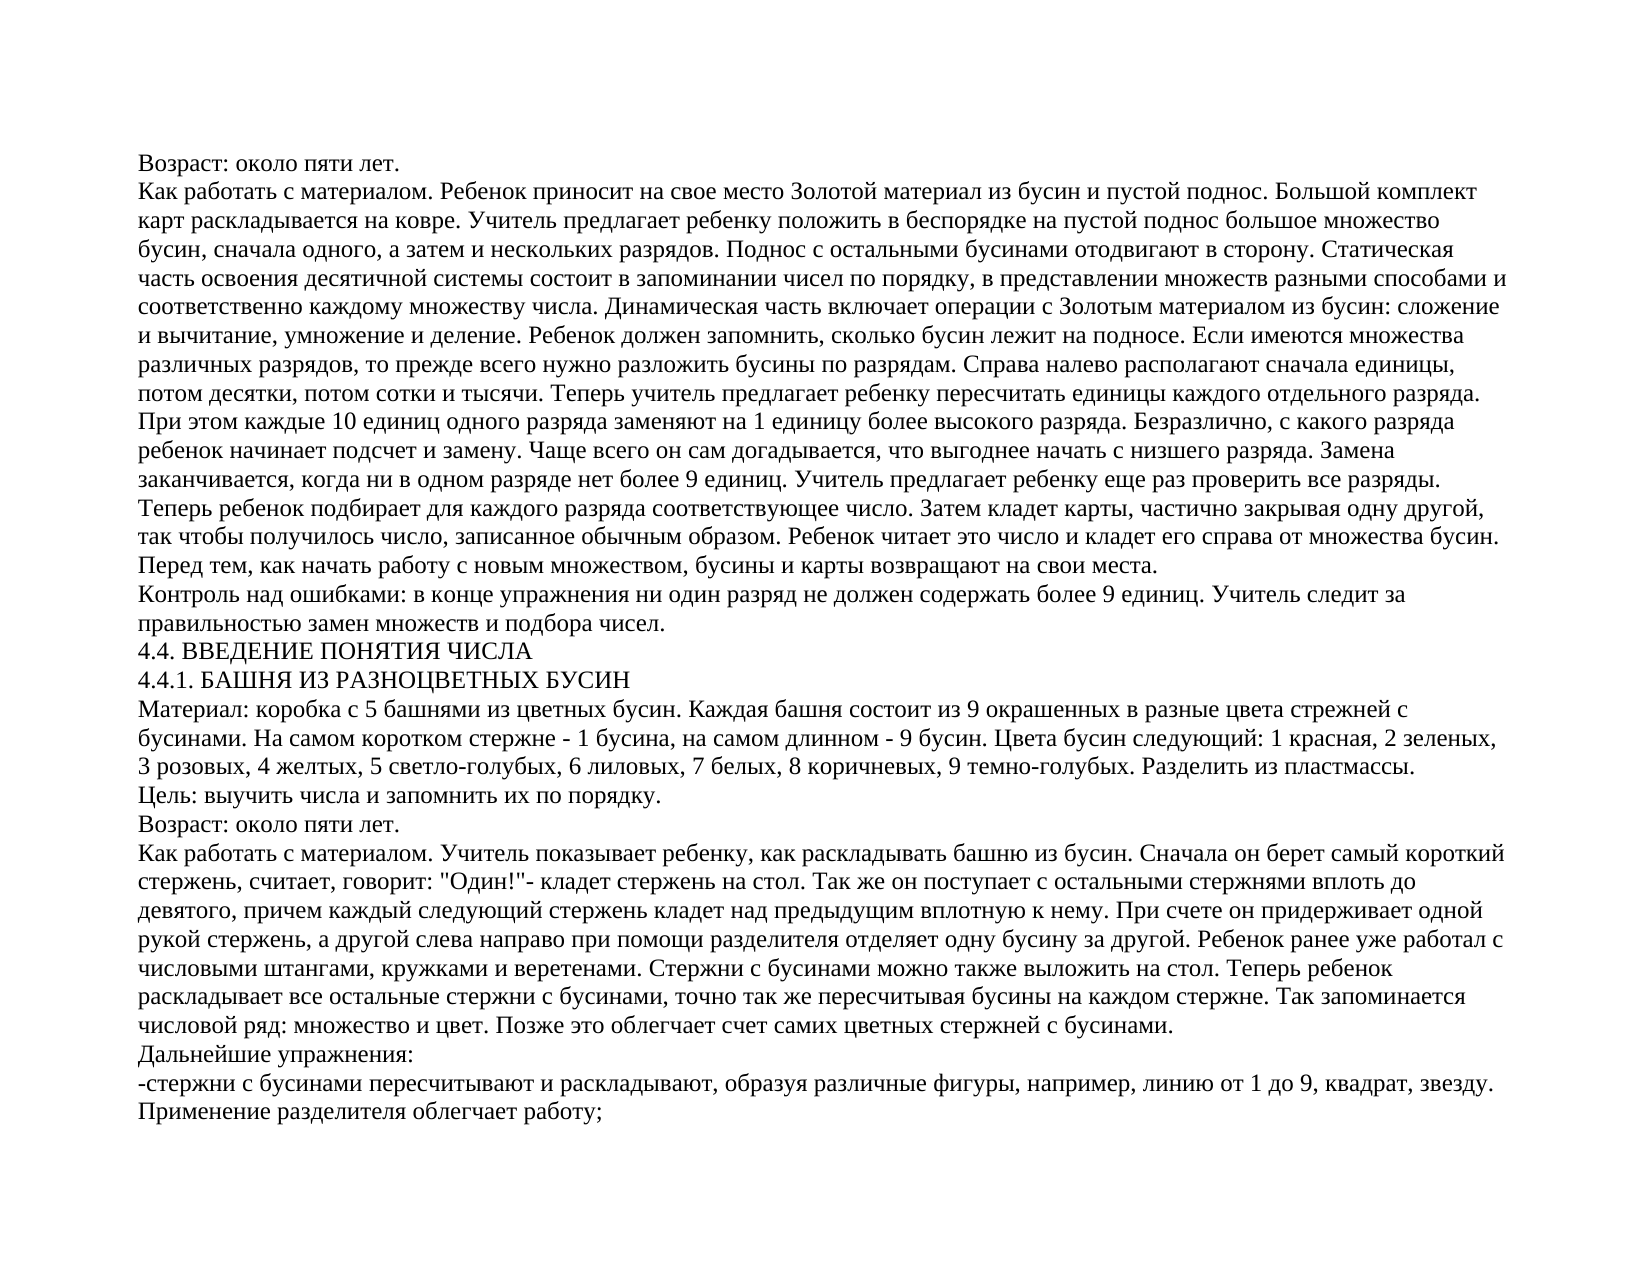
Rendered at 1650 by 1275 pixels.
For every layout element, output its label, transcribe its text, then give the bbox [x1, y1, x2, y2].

text Материал: коробка с 5 башнями из цветных бусин. Каждая башня состоит из 9 окрашенных в разные цвета стрежней с бусинами. На самом коротком стержне - 1 бусина, на самом длинном - 9 бусин. Цвета бусин следующий: 1 красная, 2 зеленых, 3 розовых, 4 желтых, 5 светло-голубых, 6 лиловых, 7 белых, 8 коричневых, 9 темно-голубых. Разделить из пластмассы. [138, 694, 1512, 780]
text Цель: выучить числа и запомнить их по порядку. [138, 780, 1512, 809]
text 4.4.1. БАШНЯ ИЗ РАЗНОЦВЕТНЫХ БУСИН [138, 665, 1512, 694]
text Возраст: около пяти лет. [138, 148, 1512, 176]
text Как работать с материалом. Учитель показывает ребенку, как раскладывать башню из бусин. Сначала он берет самый короткий стержень, считает, говорит: "Один!"- кладет стержень на стол. Так же он поступает с остальными стержнями вплоть до девятого, причем каждый следующий стержень кладет над предыдущим вплотную к нему. При счете он придерживает одной рукой стержень, а другой слева направо при помощи разделителя отделяет одну бусину за другой. Ребенок ранее уже работал с числовыми штангами, кружками и веретенами. Стержни с бусинами можно также выложить на стол. Теперь ребенок раскладывает все остальные стержни с бусинами, точно так же пересчитывая бусины на каждом стержне. Так запоминается числовой ряд: множество и цвет. Позже это облегчает счет самих цветных стержней с бусинами. [138, 838, 1512, 1039]
text Возраст: около пяти лет. [138, 809, 1512, 838]
text Как работать с материалом. Ребенок приносит на свое место Золотой материал из бусин и пустой поднос. Большой комплект карт раскладывается на ковре. Учитель предлагает ребенку положить в беспорядке на пустой поднос большое множество бусин, сначала одного, а затем и нескольких разрядов. Поднос с остальными бусинами отодвигают в сторону. Статическая часть освоения десятичной системы состоит в запоминании чисел по порядку, в представлении множеств разными способами и соответственно каждому множеству числа. Динамическая часть включает операции с Золотым материалом из бусин: сложение и вычитание, умножение и деление. Ребенок должен запомнить, сколько бусин лежит на подносе. Если имеются множества различных разрядов, то прежде всего нужно разложить бусины по разрядам. Справа налево располагают сначала единицы, потом десятки, потом сотки и тысячи. Теперь учитель предлагает ребенку пересчитать единицы каждого отдельного разряда. При этом каждые 10 единиц одного разряда заменяют на 1 единицу более высокого разряда. Безразлично, с какого разряда ребенок начинает подсчет и замену. Чаще всего он сам догадывается, что выгоднее начать с низшего разряда. Замена заканчивается, когда ни в одном разряде нет более 9 единиц. Учитель предлагает ребенку еще раз проверить все разряды. Теперь ребенок подбирает для каждого разряда соответствующее число. Затем кладет карты, частично закрывая одну другой, так чтобы получилось число, записанное обычным образом. Ребенок читает это число и кладет его справа от множества бусин. Перед тем, как начать работу с новым множеством, бусины и карты возвращают на свои места. [138, 176, 1512, 579]
text -стержни с бусинами пересчитывают и раскладывают, образуя различные фигуры, например, линию от 1 до 9, квадрат, звезду. Применение разделителя облегчает работу; [138, 1068, 1512, 1125]
text Контроль над ошибками: в конце упражнения ни один разряд не должен содержать более 9 единиц. Учитель следит за правильностью замен множеств и подбора чисел. [138, 579, 1512, 636]
text Дальнейшие упражнения: [138, 1039, 1512, 1068]
text 4.4. ВВЕДЕНИЕ ПОНЯТИЯ ЧИСЛА [138, 636, 1512, 665]
